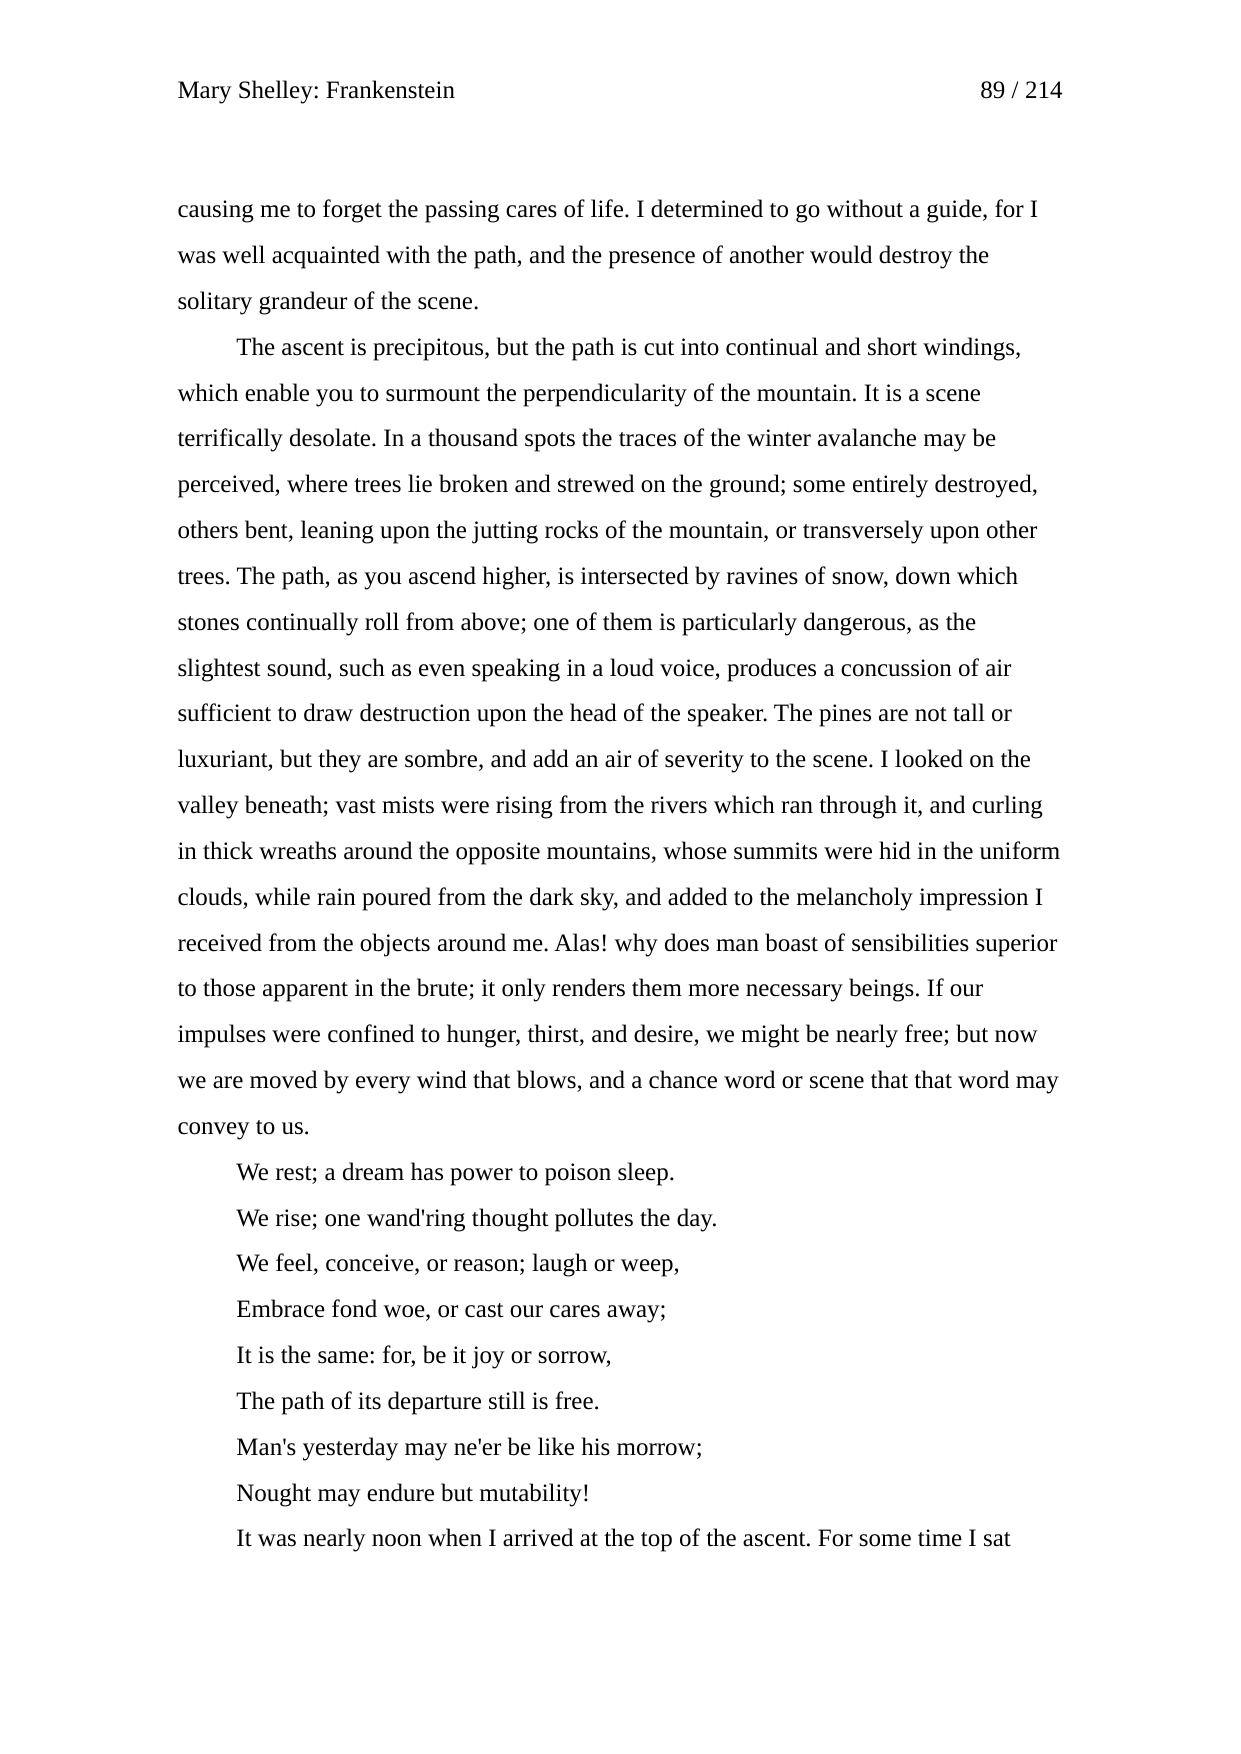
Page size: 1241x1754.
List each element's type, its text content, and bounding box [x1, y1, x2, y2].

text Man's yesterday may ne'er be like his morrow; [177, 1415, 1063, 1461]
text It is the same: for, be it joy or sorrow, [177, 1323, 1063, 1369]
text Nought may endure but mutability! [177, 1461, 1063, 1506]
text The path of its departure still is free. [177, 1369, 1063, 1415]
text We rest; a dream has power to poison sleep. [177, 1140, 1063, 1186]
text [177, 177, 1063, 315]
text Embrace fond woe, or cast our cares away; [177, 1277, 1063, 1323]
text We rise; one wand'ring thought pollutes the day. [177, 1186, 1063, 1231]
text We feel, conceive, or reason; laugh or weep, [177, 1231, 1063, 1277]
text The ascent is precipitous, but the path is cut into continual and short windings, which enable you to surmount the perpendicularity of the mountain. It is a scene terrifically desolate. In a thousand spots the traces of the winter avalanche may be perceived, where trees lie broken and strewed on the ground; some entirely destroyed, others bent, leaning upon the jutting rocks of the mountain, or transversely upon other trees. The path, as you ascend higher, is intersected by ravines of snow, down which stones continually roll from above; one of them is particularly dangerous, as the slightest sound, such as even speaking in a loud voice, produces a concussion of air sufficient to draw destruction upon the head of the speaker. The pines are not tall or luxuriant, but they are sombre, and add an air of severity to the scene. I looked on the valley beneath; vast mists were rising from the rivers which ran through it, and curling in thick wreaths around the opposite mountains, whose summits were hid in the uniform clouds, while rain poured from the dark sky, and added to the melancholy impression I received from the objects around me. Alas! why does man boast of sensibilities superior to those apparent in the brute; it only renders them more necessary beings. If our impulses were confined to hunger, thirst, and desire, we might be nearly free; but now we are moved by every wind that blows, and a chance word or scene that that word may convey to us. [177, 315, 1063, 1140]
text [177, 1506, 1063, 1552]
